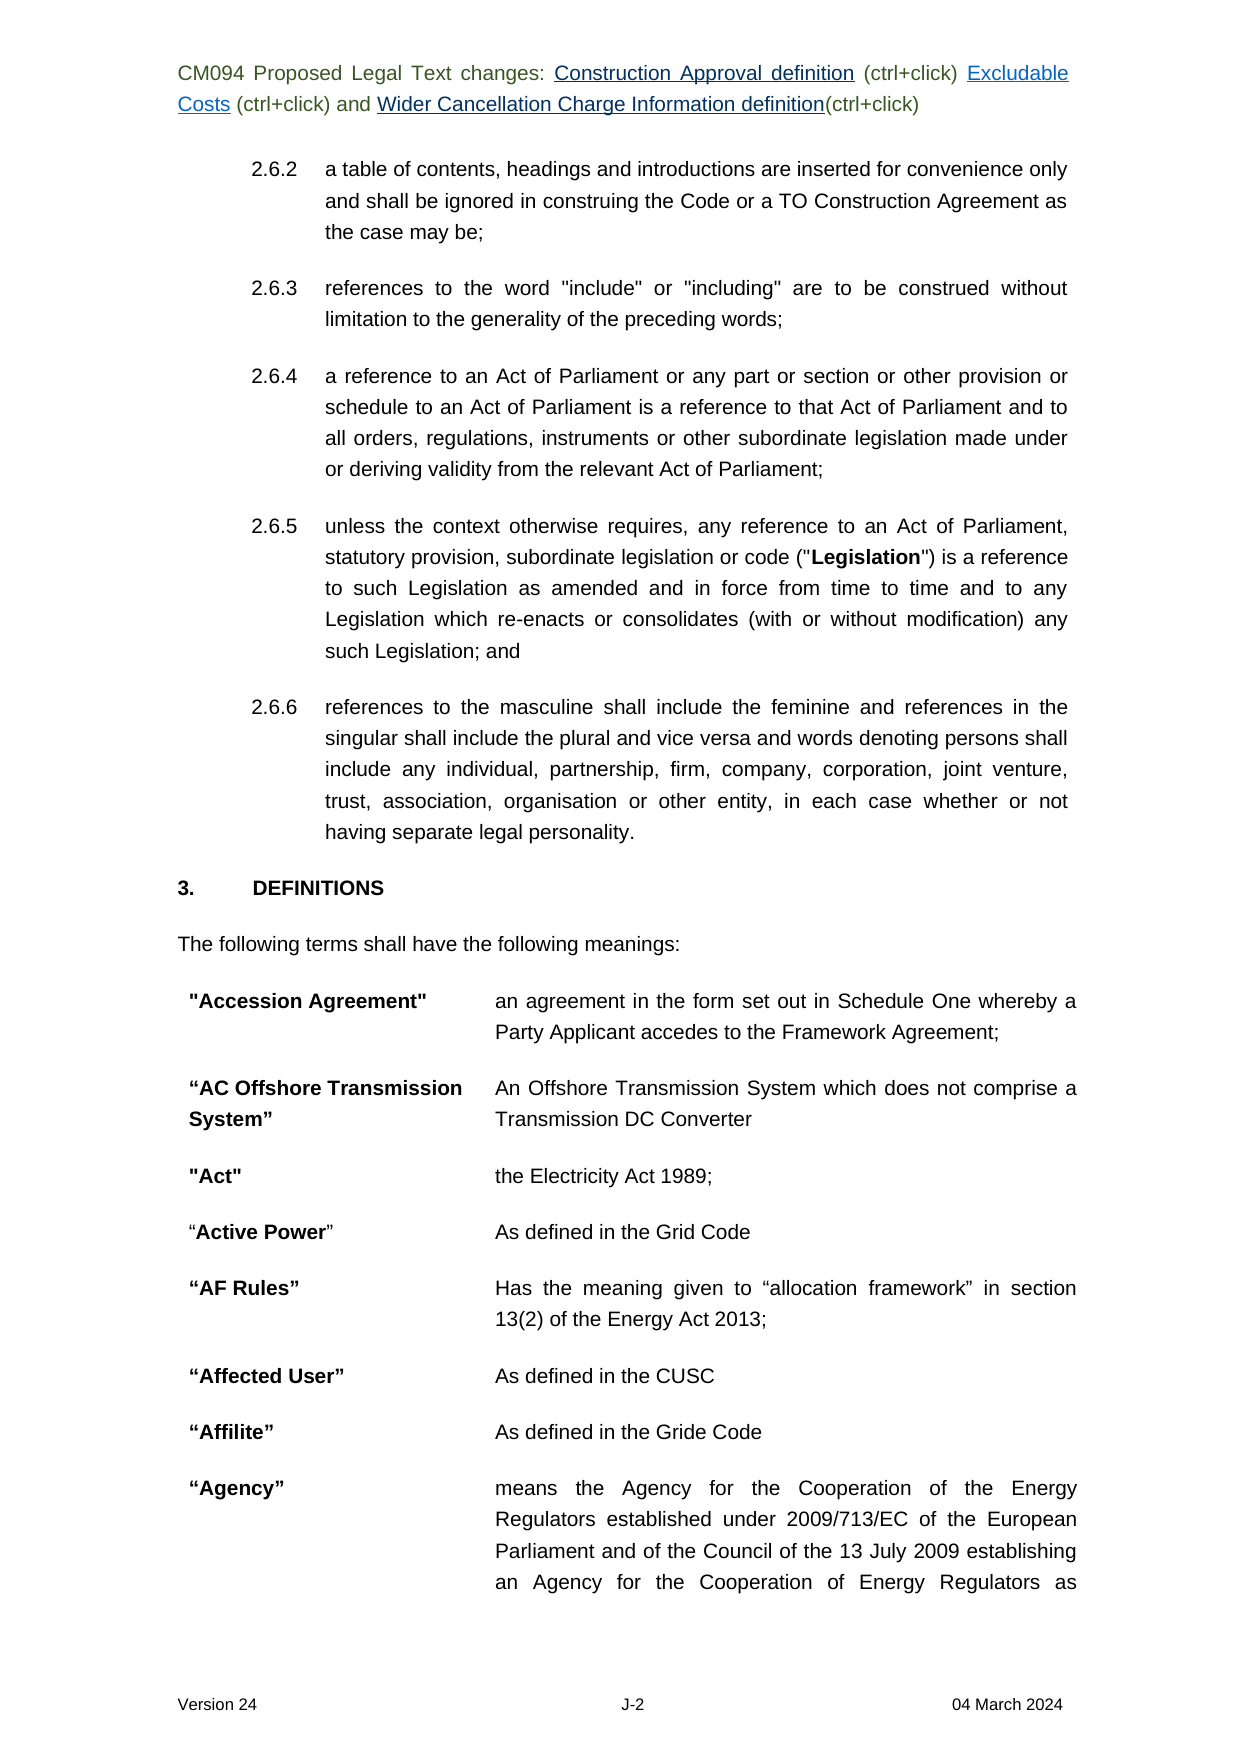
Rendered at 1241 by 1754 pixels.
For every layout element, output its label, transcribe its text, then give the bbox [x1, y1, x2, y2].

text 3. DEFINITIONS [177, 869, 1069, 900]
table_cell An Offshore Transmission System which does not comprise a Transmission DC Converter [484, 1069, 1089, 1156]
table_cell “Affected User” “Affilite” [177, 1356, 484, 1469]
table_cell "Act" [177, 1156, 484, 1212]
table_cell As defined in the Grid Code [484, 1213, 1089, 1269]
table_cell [484, 1469, 1089, 1594]
table_header an agreement in the form set out in Schedule One whereby a Party Applicant accedes to the Framework Agreement; [484, 981, 1089, 1069]
table_header "Accession Agreement" [177, 981, 484, 1069]
table_cell As defined in the CUSC As defined in the Gride Code [484, 1356, 1089, 1469]
text 2.6.5 unless the context otherwise requires, any reference to an Act of Parliament, statutory provision, subordinate legislation or code ("Legislation") is a reference to such Legislation as amended and in force from time to time and to any Legislation which re-enacts or consolidates (with or without modification) any such Legislation; and [251, 506, 1069, 662]
table_cell Has the meaning given to “allocation framework” in section 13(2) of the Energy Act 2013; [484, 1269, 1089, 1356]
text The following terms shall have the following meanings: [177, 925, 1069, 956]
text 2.6.4 a reference to an Act of Parliament or any part or section or other provision or schedule to an Act of Parliament is a reference to that Act of Parliament and to all orders, regulations, instruments or other subordinate legislation made under or deriving validity from the relevant Act of Parliament; [251, 356, 1069, 481]
table_cell the Electricity Act 1989; [484, 1156, 1089, 1212]
table_cell “Agency” [177, 1469, 484, 1594]
text 2.6.2 a table of contents, headings and introductions are inserted for convenience only and shall be ignored in construing the Code or a TO Construction Agreement as the case may be; [251, 150, 1069, 244]
text 2.6.6 references to the masculine shall include the feminine and references in the singular shall include the plural and vice versa and words denoting persons shall include any individual, partnership, firm, company, corporation, joint venture, trust, association, organisation or other entity, in each case whether or not having separate legal personality. [251, 687, 1069, 844]
table_cell “Active Power” [177, 1213, 484, 1269]
table_cell “AF Rules” [177, 1269, 484, 1356]
text 2.6.3 references to the word "include" or "including" are to be construed without limitation to the generality of the preceding words; [251, 269, 1069, 331]
table_cell “AC Offshore Transmission System” [177, 1069, 484, 1156]
